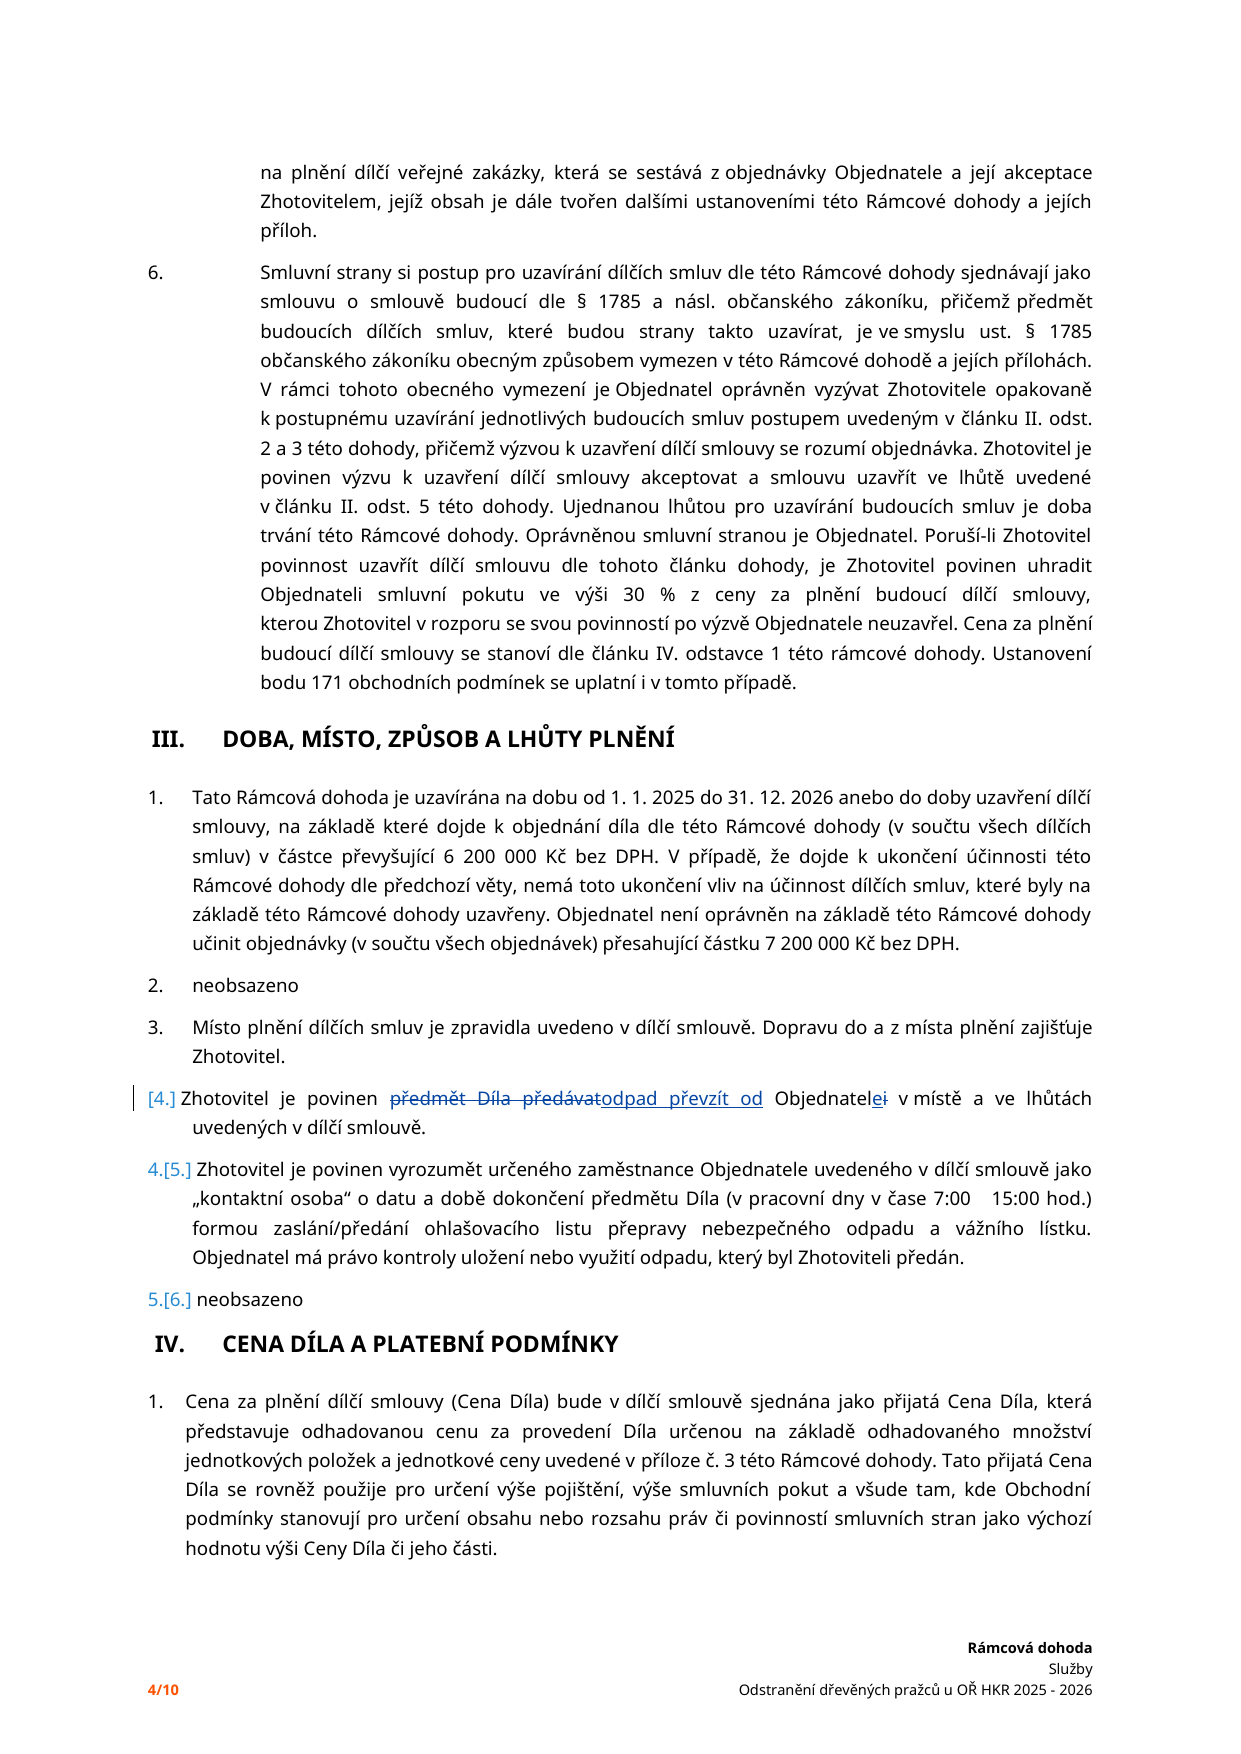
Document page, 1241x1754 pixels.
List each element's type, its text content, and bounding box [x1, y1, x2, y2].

text Zhotovitel je povinen vyrozumět určeného zaměstnance Objednatele uvedeného v dílčí smlouvě jako „kontaktní osoba“ o datu a době dokončení předmětu Díla (v pracovní dny v čase 7:00 15:00 hod.) formou zaslání/předání ohlašovacího listu přepravy nebezpečného odpadu a vážního lístku. Objednatel má právo kontroly uložení nebo využití odpadu, který byl Zhotoviteli předán. [148, 1156, 1093, 1270]
text Smluvní strany si postup pro uzavírání dílčích smluv dle této Rámcové dohody sjednávají jako smlouvu o smlouvě budoucí dle § 1785 a násl. občanského zákoníku, přičemž předmět budoucích dílčích smluv, které budou strany takto uzavírat, je ve smyslu ust. § 1785 občanského zákoníku obecným způsobem vymezen v této Rámcové dohodě a jejích přílohách. V rámci tohoto obecného vymezení je Objednatel oprávněn vyzývat Zhotovitele opakovaně k postupnému uzavírání jednotlivých budoucích smluv postupem uvedeným v článku II. odst. 2 a 3 této dohody, přičemž výzvou k uzavření dílčí smlouvy se rozumí objednávka. Zhotovitel je povinen výzvu k uzavření dílčí smlouvy akceptovat a smlouvu uzavřít ve lhůtě uvedené v článku II. odst. 5 této dohody. Ujednanou lhůtou pro uzavírání budoucích smluv je doba trvání této Rámcové dohody. Oprávněnou smluvní stranou je Objednatel. Poruší-li Zhotovitel povinnost uzavřít dílčí smlouvu dle tohoto článku dohody, je Zhotovitel povinen uhradit Objednateli smluvní pokutu ve výši 30 % z ceny za plnění budoucí dílčí smlouvy, kterou Zhotovitel v rozporu se svou povinností po výzvě Objednatele neuzavřel. Cena za plnění budoucí dílčí smlouvy se stanoví dle článku IV. odstavce 1 této rámcové dohody. Ustanovení bodu 171 obchodních podmínek se uplatní i v tomto případě. [148, 259, 1093, 695]
text Místo plnění dílčích smluv je zpravidla uvedeno v dílčí smlouvě. Dopravu do a z místa plnění zajišťuje Zhotovitel. [148, 1014, 1093, 1069]
text neobsazeno [148, 1286, 1093, 1311]
list CENA DÍLA A PLATEBNÍ PODMÍNKY [185, 1328, 1093, 1359]
text Zhotovitel je povinen Objednatel v místě a ve lhůtách uvedených v dílčí smlouvě. [148, 1085, 1093, 1140]
list DOBA, MÍSTO, ZPŮSOB A LHŮTY PLNĚNÍ [185, 723, 1093, 755]
list Tato Rámcová dohoda je uzavírána na dobu od 1. 1. 2025 do 31. 12. 2026 anebo do doby uzavření dílčí smlouvy, na základě které dojde k objednání díla dle této Rámcové dohody (v součtu všech dílčích smluv) v částce převyšující 6 200 000 Kč bez DPH. V případě, že dojde k ukončení účinnosti této Rámcové dohody dle předchozí věty, nemá toto ukončení vliv na účinnost dílčích smluv, které byly na základě této Rámcové dohody uzavřeny. Objednatel není oprávněn na základě této Rámcové dohody učinit objednávky (v součtu všech objednávek) přesahující částku 7 200 000 Kč bez DPH. [148, 784, 1093, 956]
list Cena za plnění dílčí smlouvy (Cena Díla) bude v dílčí smlouvě sjednána jako přijatá Cena Díla, která představuje odhadovanou cenu za provedení Díla určenou na základě odhadovaného množství jednotkových položek a jednotkové ceny uvedené v příloze č. 3 této Rámcové dohody. Tato přijatá Cena Díla se rovněž použije pro určení výše pojištění, výše smluvních pokut a všude tam, kde Obchodní podmínky stanovují pro určení obsahu nebo rozsahu práv či povinností smluvních stran jako výchozí hodnotu výši Ceny Díla či jeho části. [148, 1389, 1093, 1561]
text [148, 159, 1093, 243]
text neobsazeno [148, 972, 1093, 998]
